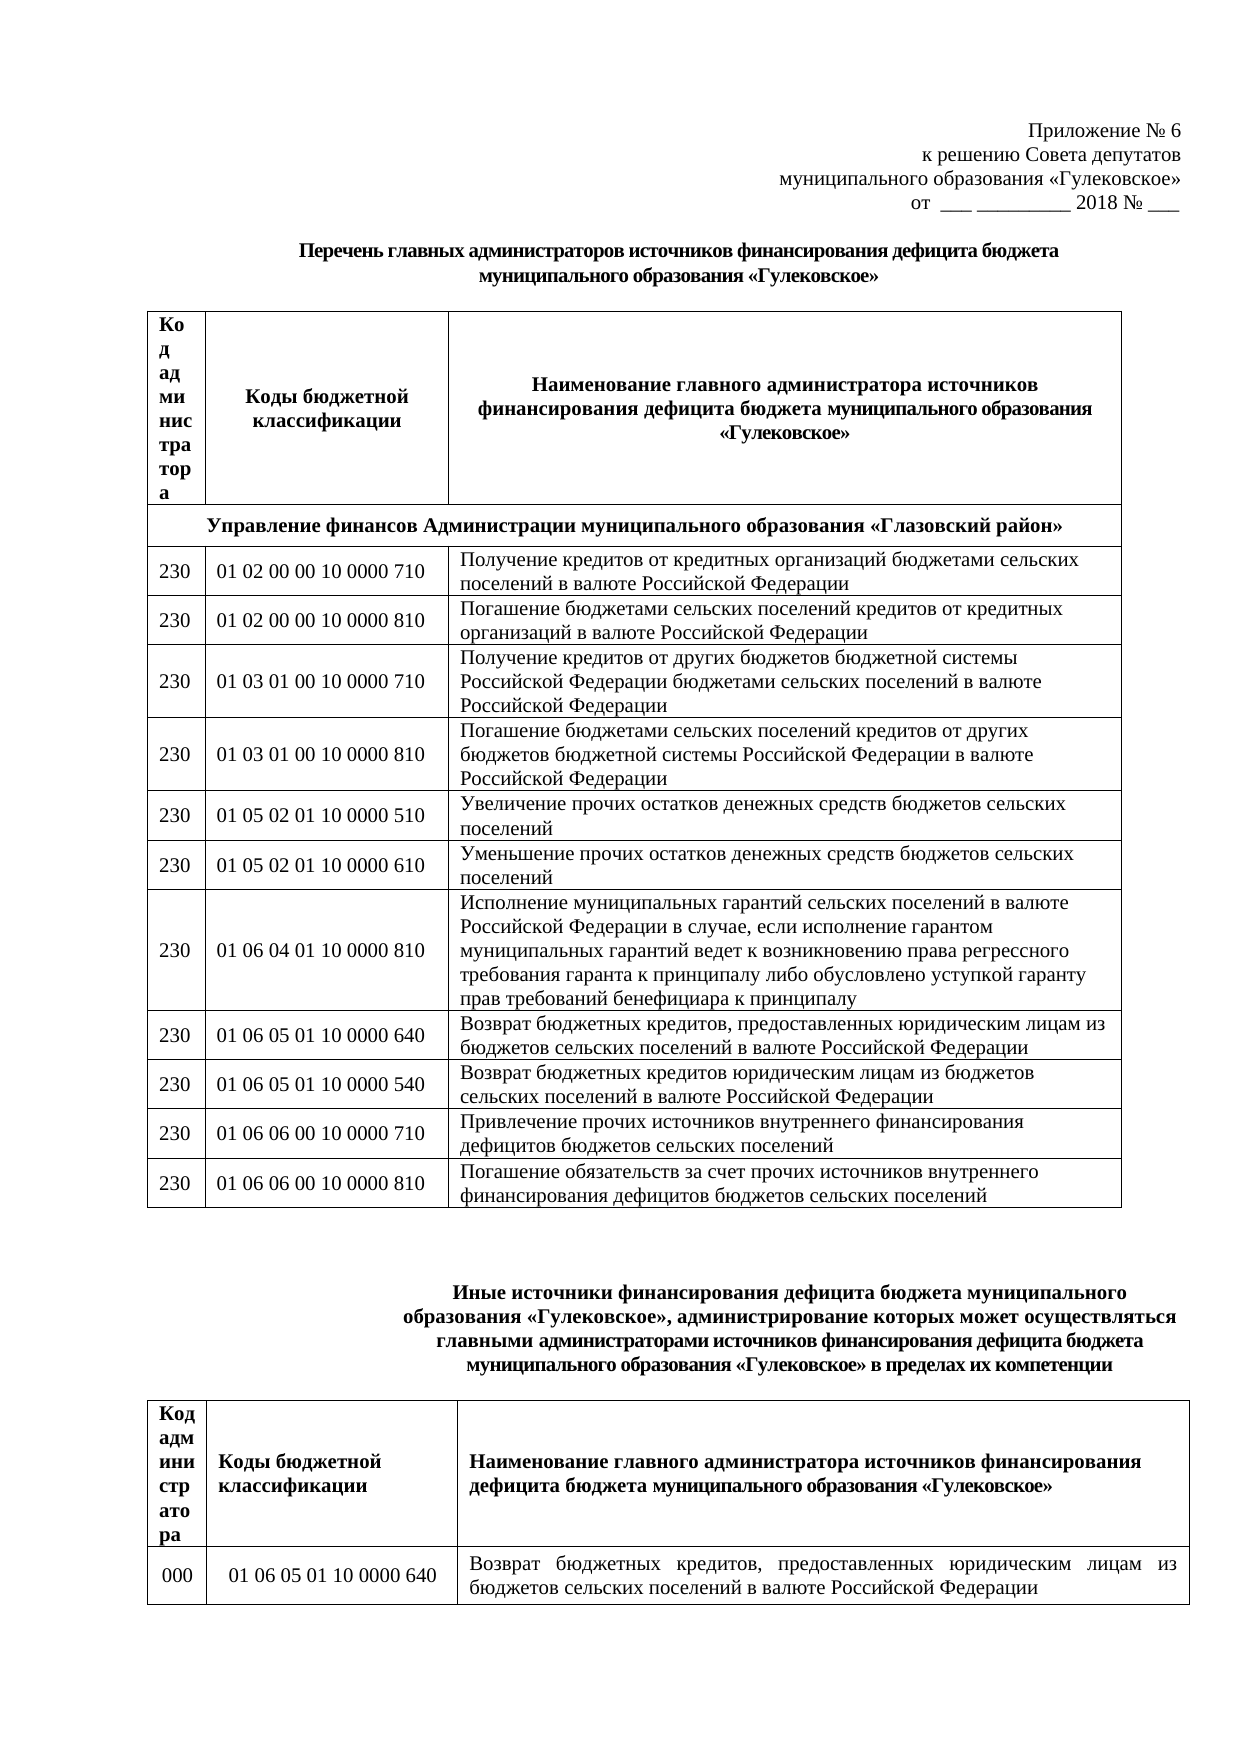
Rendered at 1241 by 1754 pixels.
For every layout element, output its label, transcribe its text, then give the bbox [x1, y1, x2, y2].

table_cell Погашение бюджетами сельских поселений кредитов от других бюджетов бюджетной системы Российской Федерации в валюте Российской Федерации [449, 718, 1121, 790]
table_cell 230 [148, 596, 205, 644]
text Перечень главных администраторов источников финансирования дефицита бюджета [177, 238, 1181, 262]
table_cell 01 06 05 01 10 0000 540 [206, 1060, 448, 1108]
text Приложение № 6 [177, 118, 1181, 142]
text от ___ _________ 2018 № ___ [841, 190, 1181, 214]
table_cell Погашение обязательств за счет прочих источников внутреннего финансирования дефицитов бюджетов сельских поселений [449, 1159, 1121, 1207]
table_header Код администратора [148, 1401, 206, 1546]
table_cell 230 [148, 1159, 205, 1207]
table_cell 01 06 05 01 10 0000 640 [207, 1547, 457, 1603]
table_cell 230 [148, 791, 205, 839]
table_cell 01 05 02 01 10 0000 610 [206, 841, 448, 889]
table_cell 230 [148, 1060, 205, 1108]
table_cell Погашение бюджетами сельских поселений кредитов от кредитных организаций в валюте Российской Федерации [449, 596, 1121, 644]
table_cell Управление финансов Администрации муниципального образования «Глазовский район» [148, 505, 1121, 546]
text Иные источники финансирования дефицита бюджета муниципального образования «Гулековское», администрирование которых может осуществляться главными администраторами источников финансирования дефицита бюджета муниципального образования «Гулековское» в пределах их компетенции [398, 1280, 1181, 1376]
text муниципального образования «Гулековское» [177, 262, 1181, 287]
table_cell 01 06 05 01 10 0000 640 [206, 1011, 448, 1059]
table_cell Уменьшение прочих остатков денежных средств бюджетов сельских поселений [449, 841, 1121, 889]
table_cell 230 [148, 718, 205, 790]
table_cell 230 [148, 547, 205, 595]
table_cell 01 02 00 00 10 0000 810 [206, 596, 448, 644]
table_cell Возврат бюджетных кредитов юридическим лицам из бюджетов сельских поселений в валюте Российской Федерации [449, 1060, 1121, 1108]
table_cell 01 03 01 00 10 0000 710 [206, 645, 448, 717]
table_cell Возврат бюджетных кредитов, предоставленных юридическим лицам из бюджетов сельских поселений в валюте Российской Федерации [458, 1547, 1189, 1603]
table_header Коды бюджетной классификации [207, 1401, 457, 1546]
table_cell 000 [148, 1547, 206, 1603]
table_header Код администратора [148, 312, 205, 504]
table_header Наименование главного администратора источников финансирования дефицита бюджета муниципального образования «Гулековское» [449, 312, 1121, 504]
text муниципального образования «Гулековское» [177, 166, 1181, 190]
table_cell 01 06 06 00 10 0000 710 [206, 1109, 448, 1157]
table_header Коды бюджетной классификации [206, 312, 448, 504]
table_cell 01 03 01 00 10 0000 810 [206, 718, 448, 790]
table_cell Получение кредитов от кредитных организаций бюджетами сельских поселений в валюте Российской Федерации [449, 547, 1121, 595]
table_cell 230 [148, 645, 205, 717]
table_cell Увеличение прочих остатков денежных средств бюджетов сельских поселений [449, 791, 1121, 839]
table_cell 230 [148, 1011, 205, 1059]
table_cell Возврат бюджетных кредитов, предоставленных юридическим лицам из бюджетов сельских поселений в валюте Российской Федерации [449, 1011, 1121, 1059]
table_cell 230 [148, 890, 205, 1010]
table_cell Получение кредитов от других бюджетов бюджетной системы Российской Федерации бюджетами сельских поселений в валюте Российской Федерации [449, 645, 1121, 717]
table_cell Исполнение муниципальных гарантий сельских поселений в валюте Российской Федерации в случае, если исполнение гарантом муниципальных гарантий ведет к возникновению права регрессного требования гаранта к принципалу либо обусловлено уступкой гаранту прав требований бенефициара к принципалу [449, 890, 1121, 1010]
table_cell Привлечение прочих источников внутреннего финансирования дефицитов бюджетов сельских поселений [449, 1109, 1121, 1157]
table_cell 01 06 04 01 10 0000 810 [206, 890, 448, 1010]
table_cell 01 02 00 00 10 0000 710 [206, 547, 448, 595]
table_cell 230 [148, 1109, 205, 1157]
table_cell 01 05 02 01 10 0000 510 [206, 791, 448, 839]
text к решению Совета депутатов [177, 142, 1181, 166]
table_cell 230 [148, 841, 205, 889]
table_header Наименование главного администратора источников финансирования дефицита бюджета муниципального образования «Гулековское» [458, 1401, 1189, 1546]
table_cell 01 06 06 00 10 0000 810 [206, 1159, 448, 1207]
